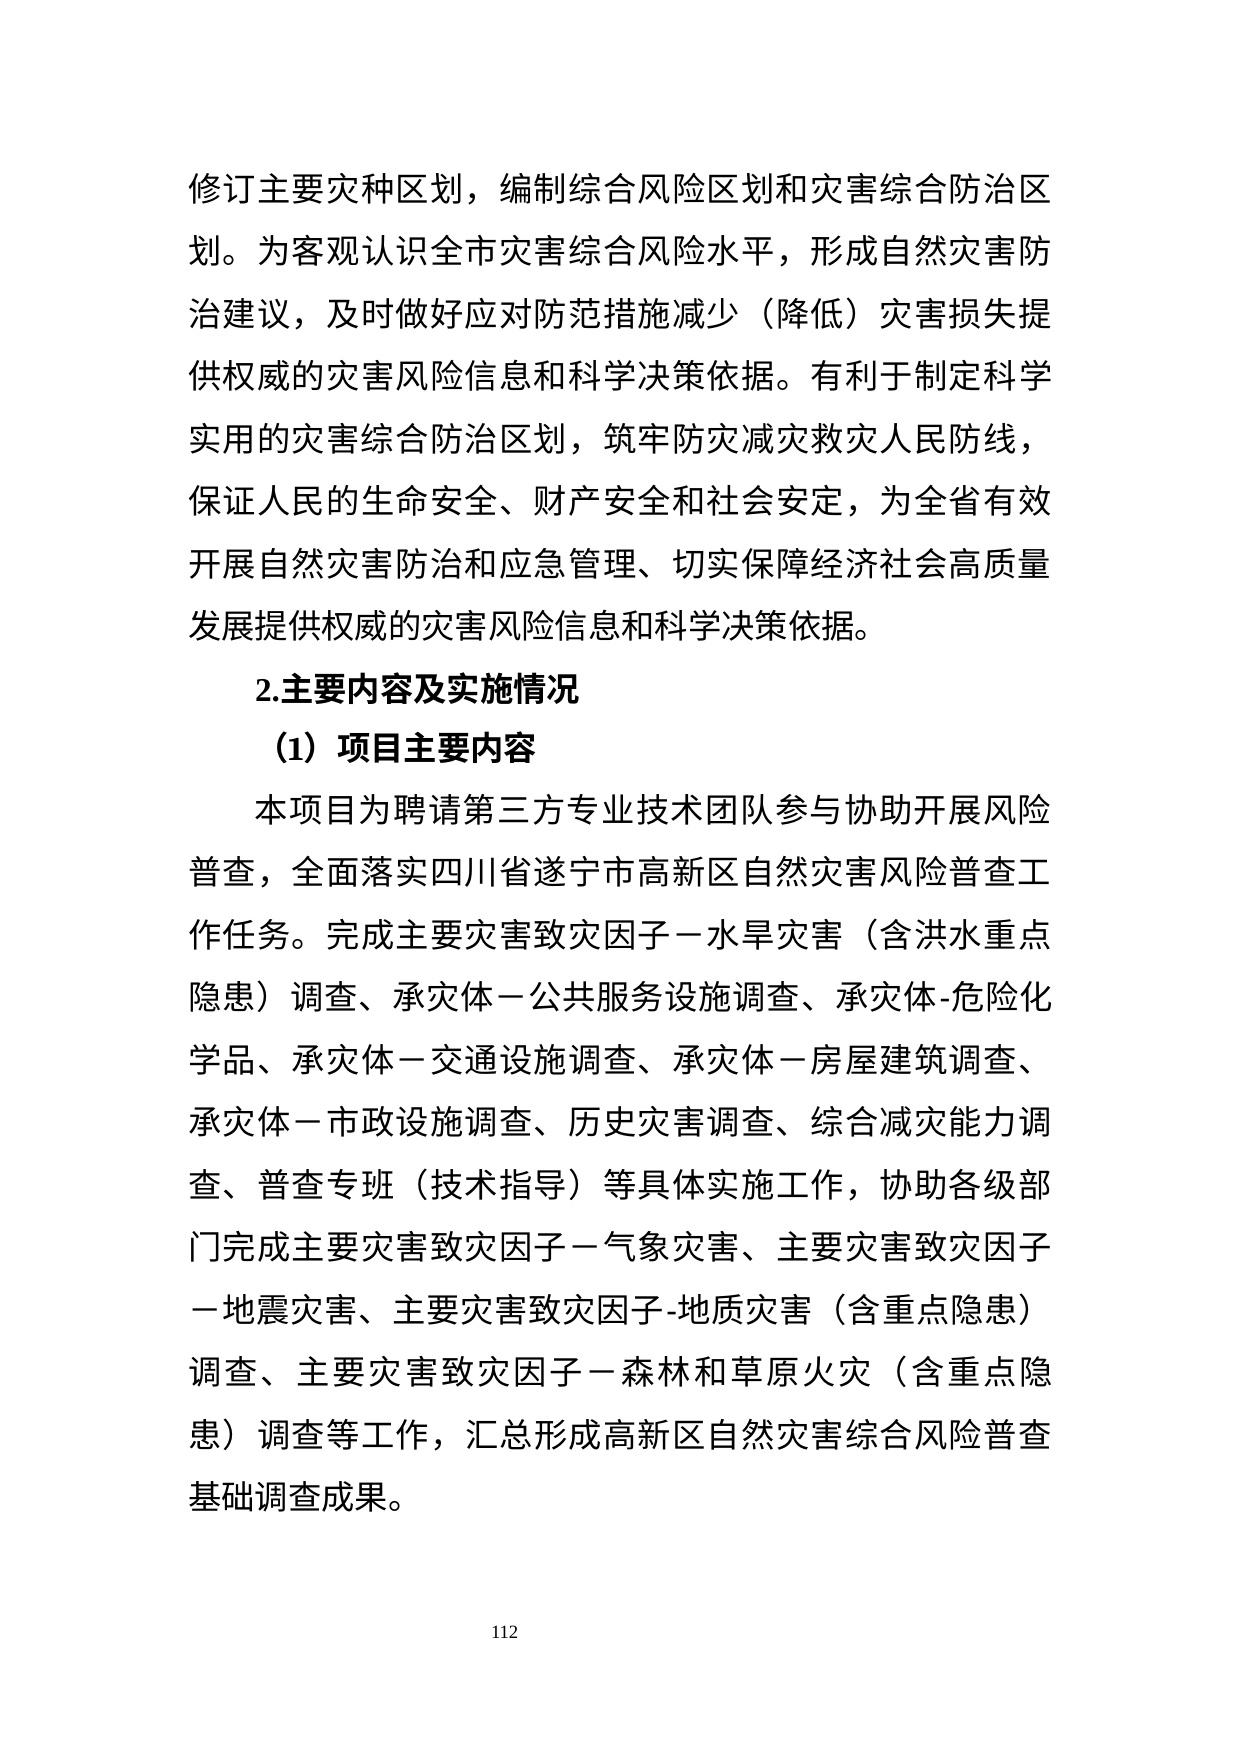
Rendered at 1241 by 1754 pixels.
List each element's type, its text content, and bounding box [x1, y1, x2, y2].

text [188, 151, 1052, 651]
subtitle （1）项目主要内容 [188, 714, 1052, 772]
subtitle 2.主要内容及实施情况 [188, 651, 1052, 714]
text 本项目为聘请第三方专业技术团队参与协助开展风险普查，全面落实四川省遂宁市高新区自然灾害风险普查工作任务。完成主要灾害致灾因子－水旱灾害（含洪水重点隐患）调查、承灾体－公共服务设施调查、承灾体-危险化学品、承灾体－交通设施调查、承灾体－房屋建筑调查、承灾体－市政设施调查、历史灾害调查、综合减灾能力调查、普查专班（技术指导）等具体实施工作，协助各级部门完成主要灾害致灾因子－气象灾害、主要灾害致灾因子－地震灾害、主要灾害致灾因子-地质灾害（含重点隐患）调查、主要灾害致灾因子－森林和草原火灾（含重点隐患）调查等工作，汇总形成高新区自然灾害综合风险普查基础调查成果。 [188, 772, 1052, 1522]
